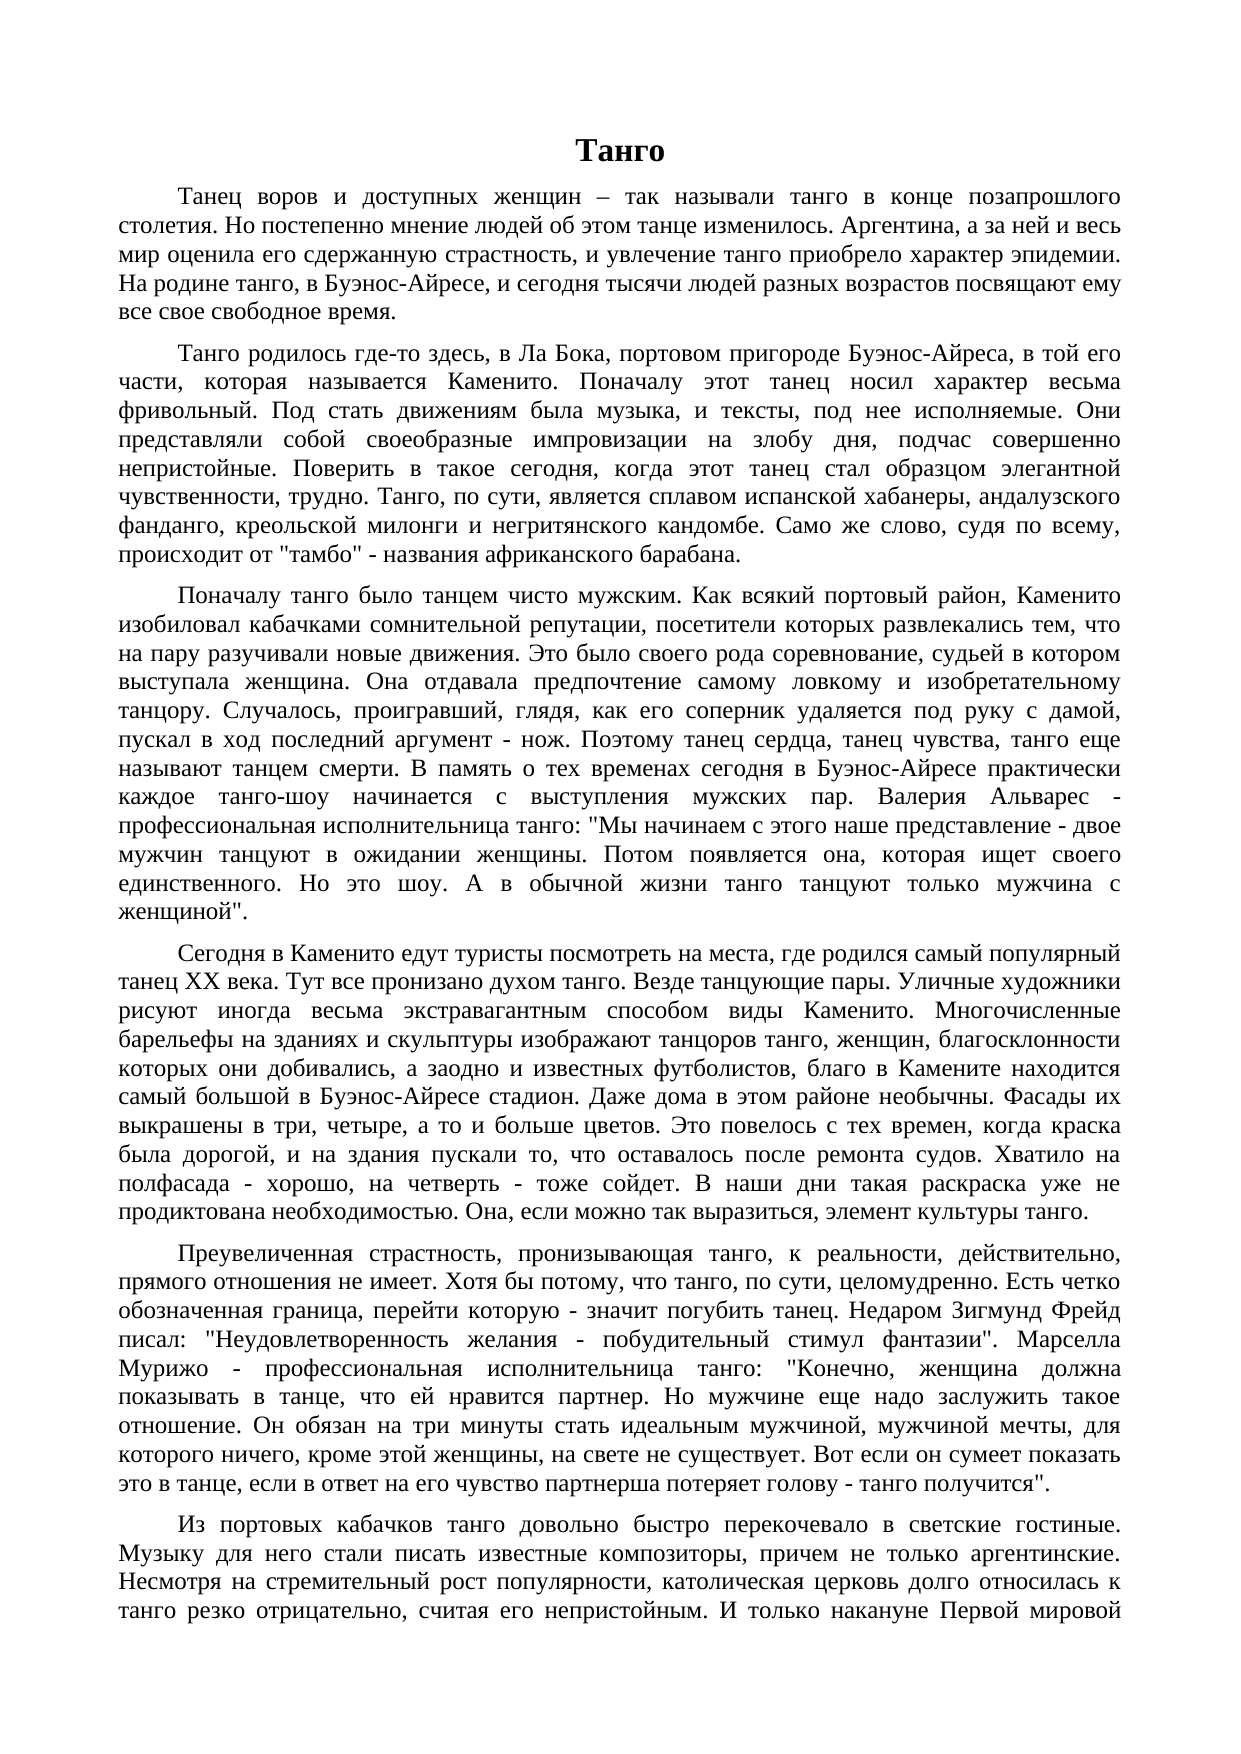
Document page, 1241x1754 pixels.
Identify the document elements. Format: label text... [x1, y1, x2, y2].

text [118, 1509, 1122, 1624]
text Танго родилось где-то здесь, в Ла Бока, портовом пригороде Буэнос-Айреса, в той его части, которая называется Каменито. Поначалу этот танец носил характер весьма фривольный. Под стать движениям была музыка, и тексты, под нее исполняемые. Они представляли собой своеобразные импровизации на злобу дня, подчас совершенно непристойные. Поверить в такое сегодня, когда этот танец стал образцом элегантной чувственности, трудно. Танго, по сути, является сплавом испанской хабанеры, андалузского фанданго, креольской милонги и негритянского кандомбе. Само же слово, судя по всему, происходит от "тамбо" - названия африканского барабана. [118, 338, 1122, 568]
text Танец воров и доступных женщин – так называли танго в конце позапрошлого столетия. Но постепенно мнение людей об этом танце изменилось. Аргентина, а за ней и весь мир оценила его сдержанную страстность, и увлечение танго приобрело характер эпидемии. На родине танго, в Буэнос-Айресе, и сегодня тысячи людей разных возрастов посвящают ему все свое свободное время. [118, 181, 1122, 325]
text Сегодня в Каменито едут туристы посмотреть на места, где родился самый популярный танец XX века. Тут все пронизано духом танго. Везде танцующие пары. Уличные художники рисуют иногда весьма экстравагантным способом виды Каменито. Многочисленные барельефы на зданиях и скульптуры изображают танцоров танго, женщин, благосклонности которых они добивались, а заодно и известных футболистов, благо в Камените находится самый большой в Буэнос-Айресе стадион. Даже дома в этом районе необычны. Фасады их выкрашены в три, четыре, а то и больше цветов. Это повелось с тех времен, когда краска была дорогой, и на здания пускали то, что оставалось после ремонта судов. Хватило на полфасада - хорошо, на четверть - тоже сойдет. В наши дни такая раскраска уже не продиктована необходимостью. Она, если можно так выразиться, элемент культуры танго. [118, 938, 1122, 1225]
text Поначалу танго было танцем чисто мужским. Как всякий портовый район, Каменито изобиловал кабачками сомнительной репутации, посетители которых развлекались тем, что на пару разучивали новые движения. Это было своего рода соревнование, судьей в котором выступала женщина. Она отдавала предпочтение самому ловкому и изобретательному танцору. Случалось, проигравший, глядя, как его соперник удаляется под руку с дамой, пускал в ход последний аргумент - нож. Поэтому танец сердца, танец чувства, танго еще называют танцем смерти. В память о тех временах сегодня в Буэнос-Айресе практически каждое танго-шоу начинается с выступления мужских пар. Валерия Альварес - профессиональная исполнительница танго: "Мы начинаем с этого наше представление - двое мужчин танцуют в ожидании женщины. Потом появляется она, которая ищет своего единственного. Но это шоу. А в обычной жизни танго танцуют только мужчина с женщиной". [118, 580, 1122, 925]
text Преувеличенная страстность, пронизывающая танго, к реальности, действительно, прямого отношения не имеет. Хотя бы потому, что танго, по сути, целомудренно. Есть четко обозначенная граница, перейти которую - значит погубить танец. Недаром Зигмунд Фрейд писал: "Неудовлетворенность желания - побудительный стимул фантазии". Марселла Мурижо - профессиональная исполнительница танго: "Конечно, женщина должна показывать в танце, что ей нравится партнер. Но мужчине еще надо заслужить такое отношение. Он обязан на три минуты стать идеальным мужчиной, мужчиной мечты, для которого ничего, кроме этой женщины, на свете не существует. Вот если он сумеет показать это в танце, если в ответ на его чувство партнерша потеряет голову - танго получится". [118, 1238, 1122, 1496]
text Танго [118, 131, 1122, 169]
